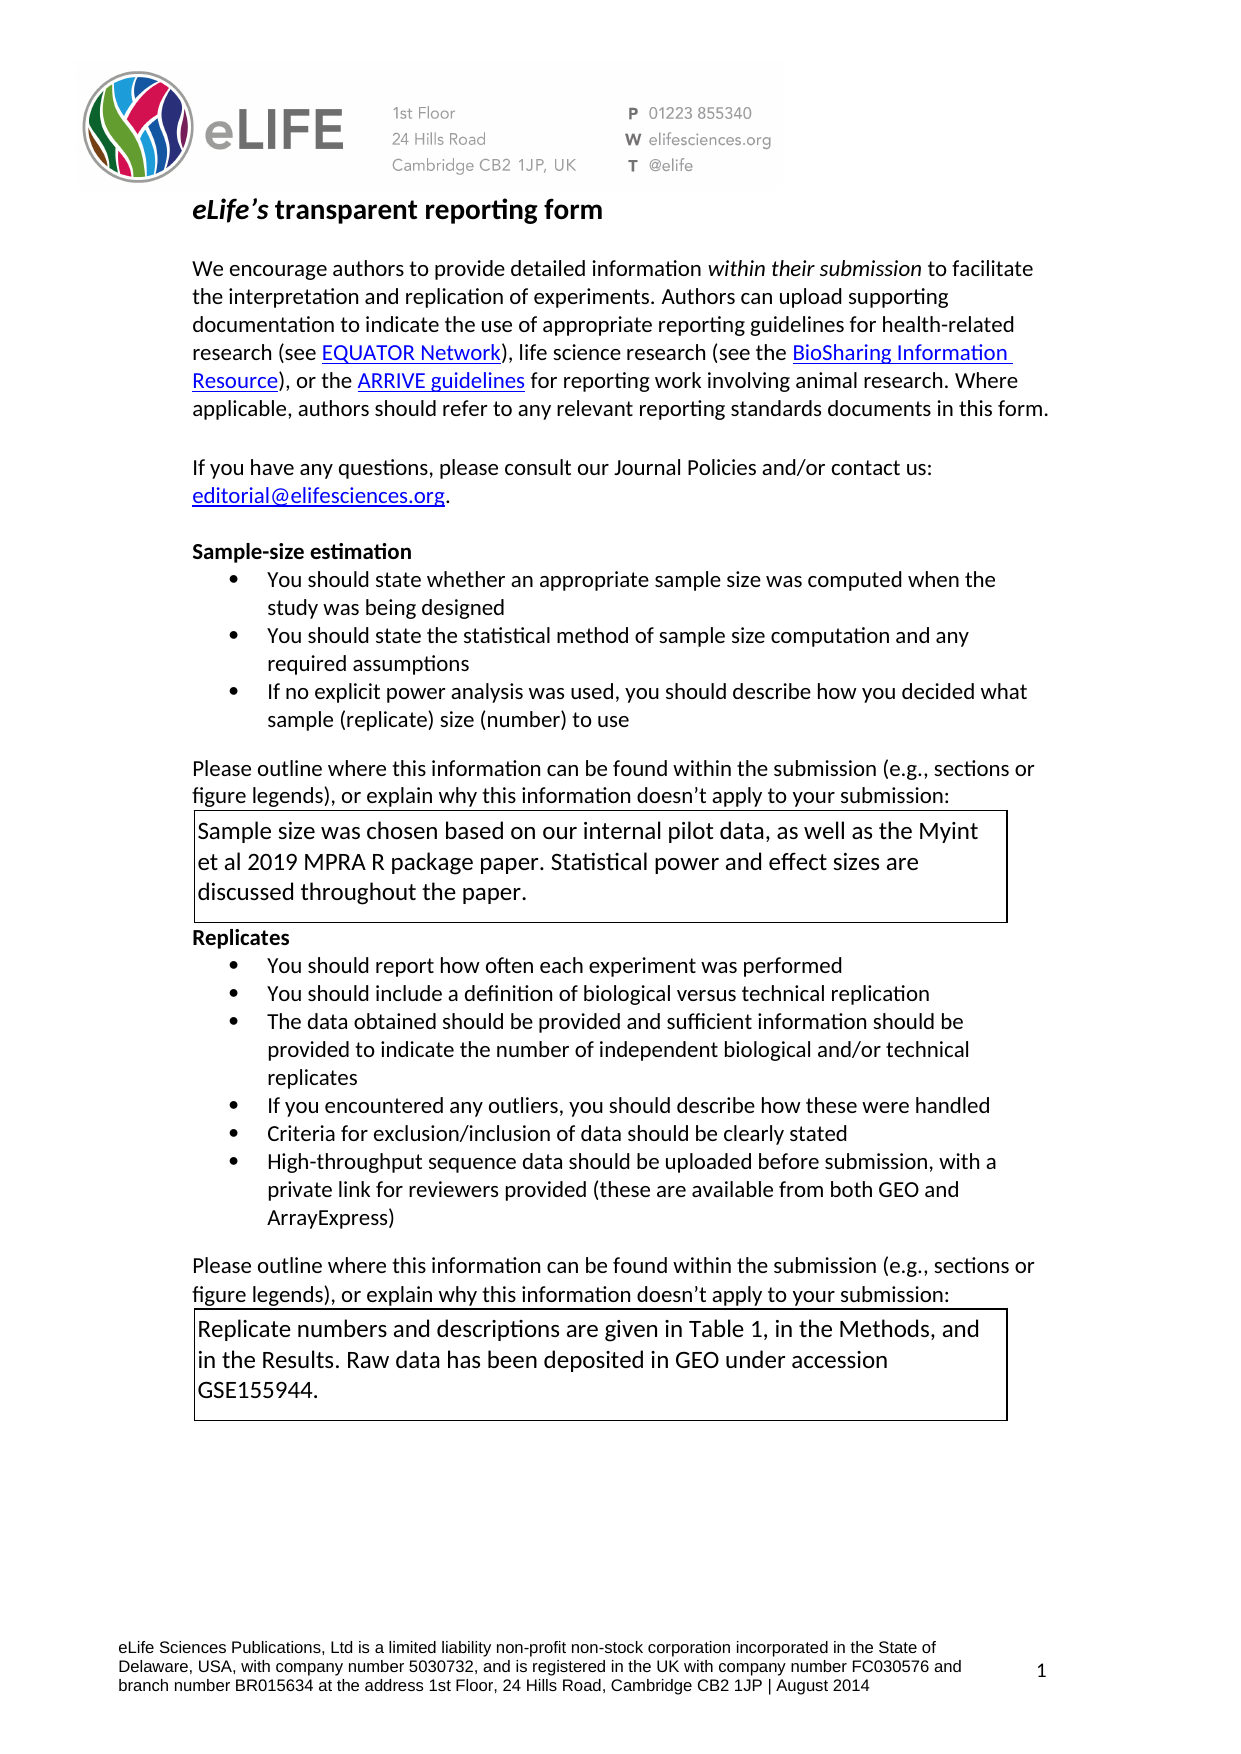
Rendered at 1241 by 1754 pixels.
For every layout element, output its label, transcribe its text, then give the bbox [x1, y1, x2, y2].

list You should state the statistical method of sample size computation and any required assumptions [229, 621, 1053, 677]
list High-throughput sequence data should be uploaded before submission, with a private link for reviewers provided (these are available from both GEO and ArrayExpress) [229, 1147, 1053, 1231]
text Sample-size estimation [192, 537, 1053, 565]
text We encourage authors to provide detailed information within their submission to facilitate the interpretation and replication of experiments. Authors can upload supporting documentation to indicate the use of appropriate reporting guidelines for health-related research (see EQUATOR Network), life science research (see the BioSharing Information Resource), or the ARRIVE guidelines for reporting work involving animal research. Where applicable, authors should refer to any relevant reporting standards documents in this form. [192, 254, 1053, 423]
picture [73, 59, 784, 191]
list You should state whether an appropriate sample size was computed when the study was being designed [229, 565, 1053, 621]
list You should report how often each experiment was performed [229, 951, 1053, 979]
list The data obtained should be provided and sufficient information should be provided to indicate the number of independent biological and/or technical replicates [229, 1007, 1053, 1091]
list If no explicit power analysis was used, you should describe how you decided what sample (replicate) size (number) to use [229, 677, 1053, 733]
text Replicates [192, 838, 1053, 951]
text Replicate numbers and descriptions are given in Table 1, in the Methods, and in the Results. Raw data has been deposited in GEO under accession GSE155944. [195, 1311, 1006, 1407]
list You should include a definition of biological versus technical replication [229, 979, 1053, 1007]
text eLife’s transparent reporting form [192, 191, 1053, 226]
list Criteria for exclusion/inclusion of data should be clearly stated [229, 1119, 1053, 1147]
text If you have any questions, please consult our Journal Policies and/or contact us: editorial@elifesciences.org. [192, 453, 1053, 509]
text Sample size was chosen based on our internal pilot data, as well as the Myint et al 2019 MPRA R package paper. Statistical power and effect sizes are discussed throughout the paper. [195, 813, 1006, 909]
list If you encountered any outliers, you should describe how these were handled [229, 1091, 1053, 1119]
